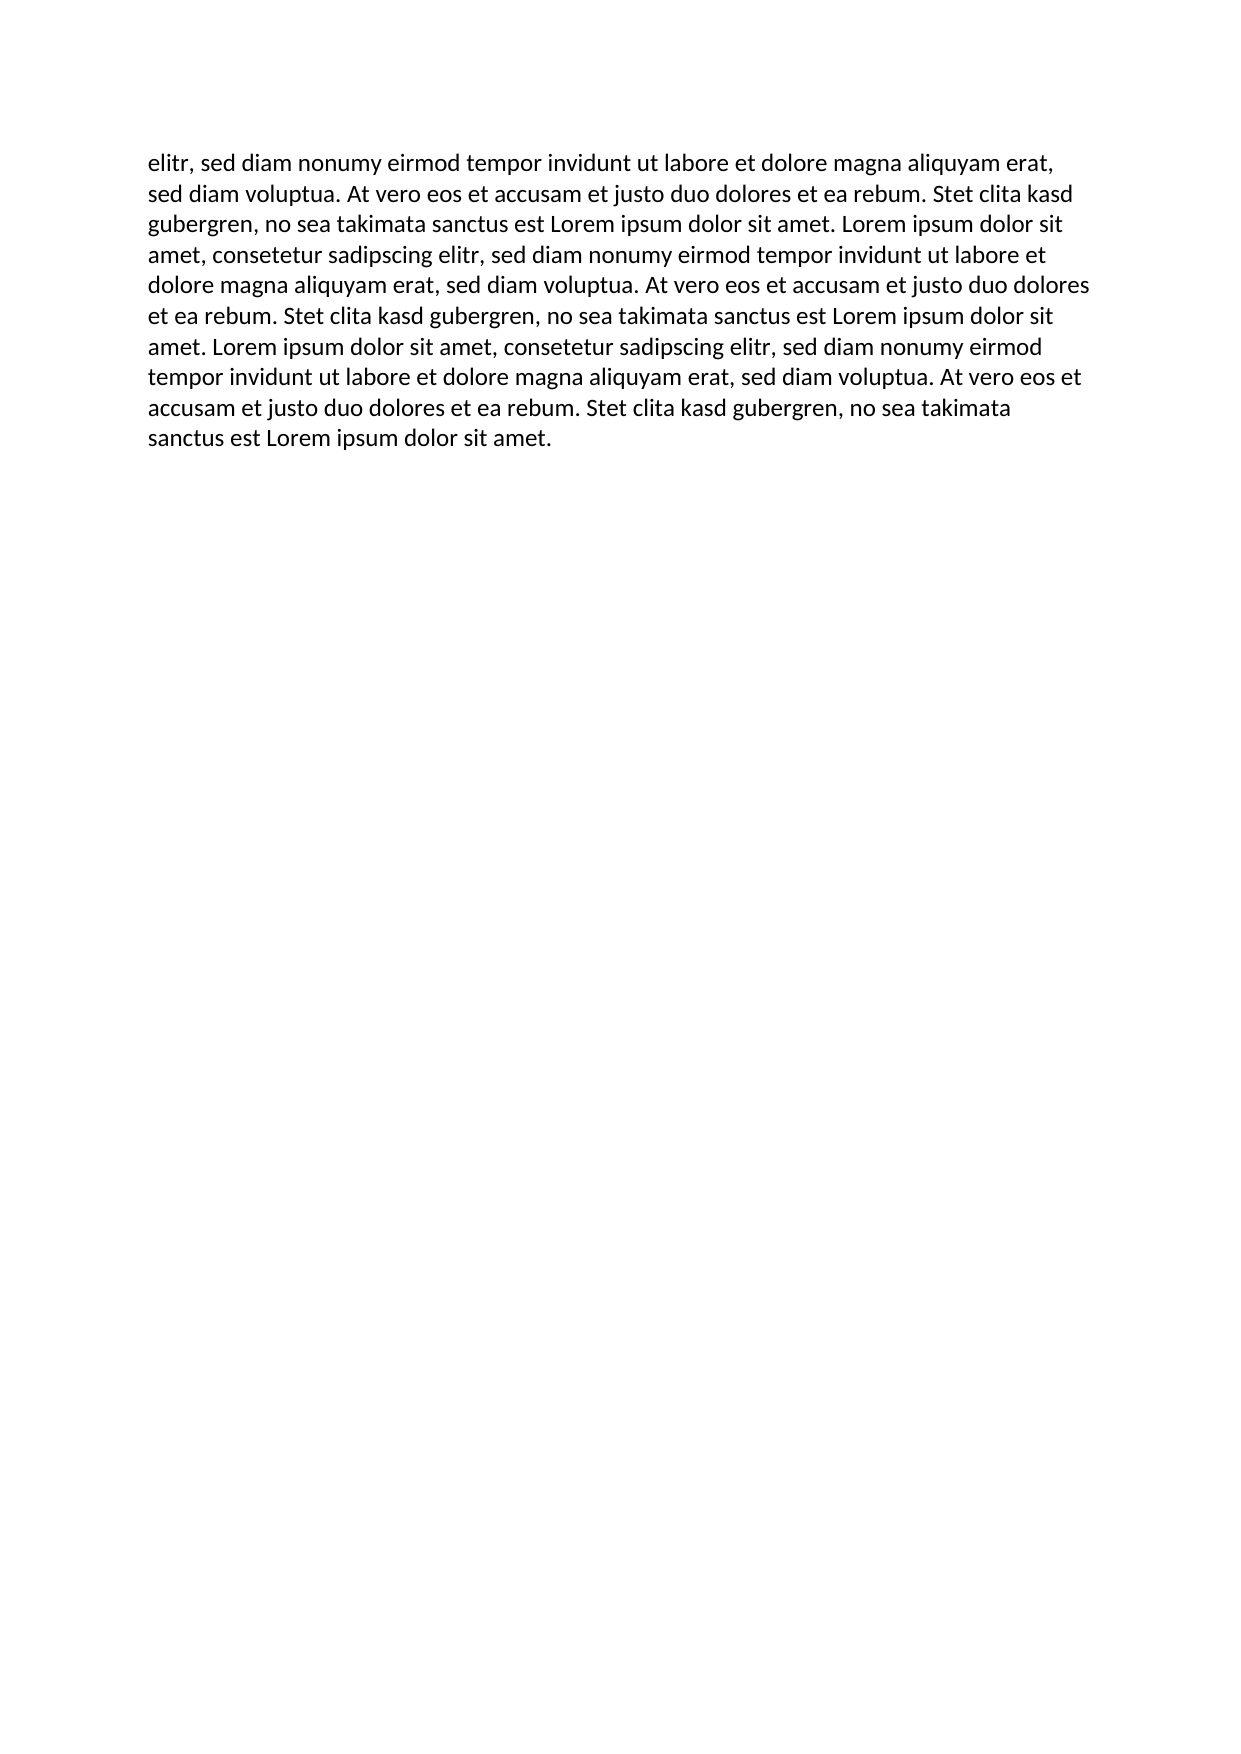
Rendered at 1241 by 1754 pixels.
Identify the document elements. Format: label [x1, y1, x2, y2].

text [148, 148, 1093, 453]
